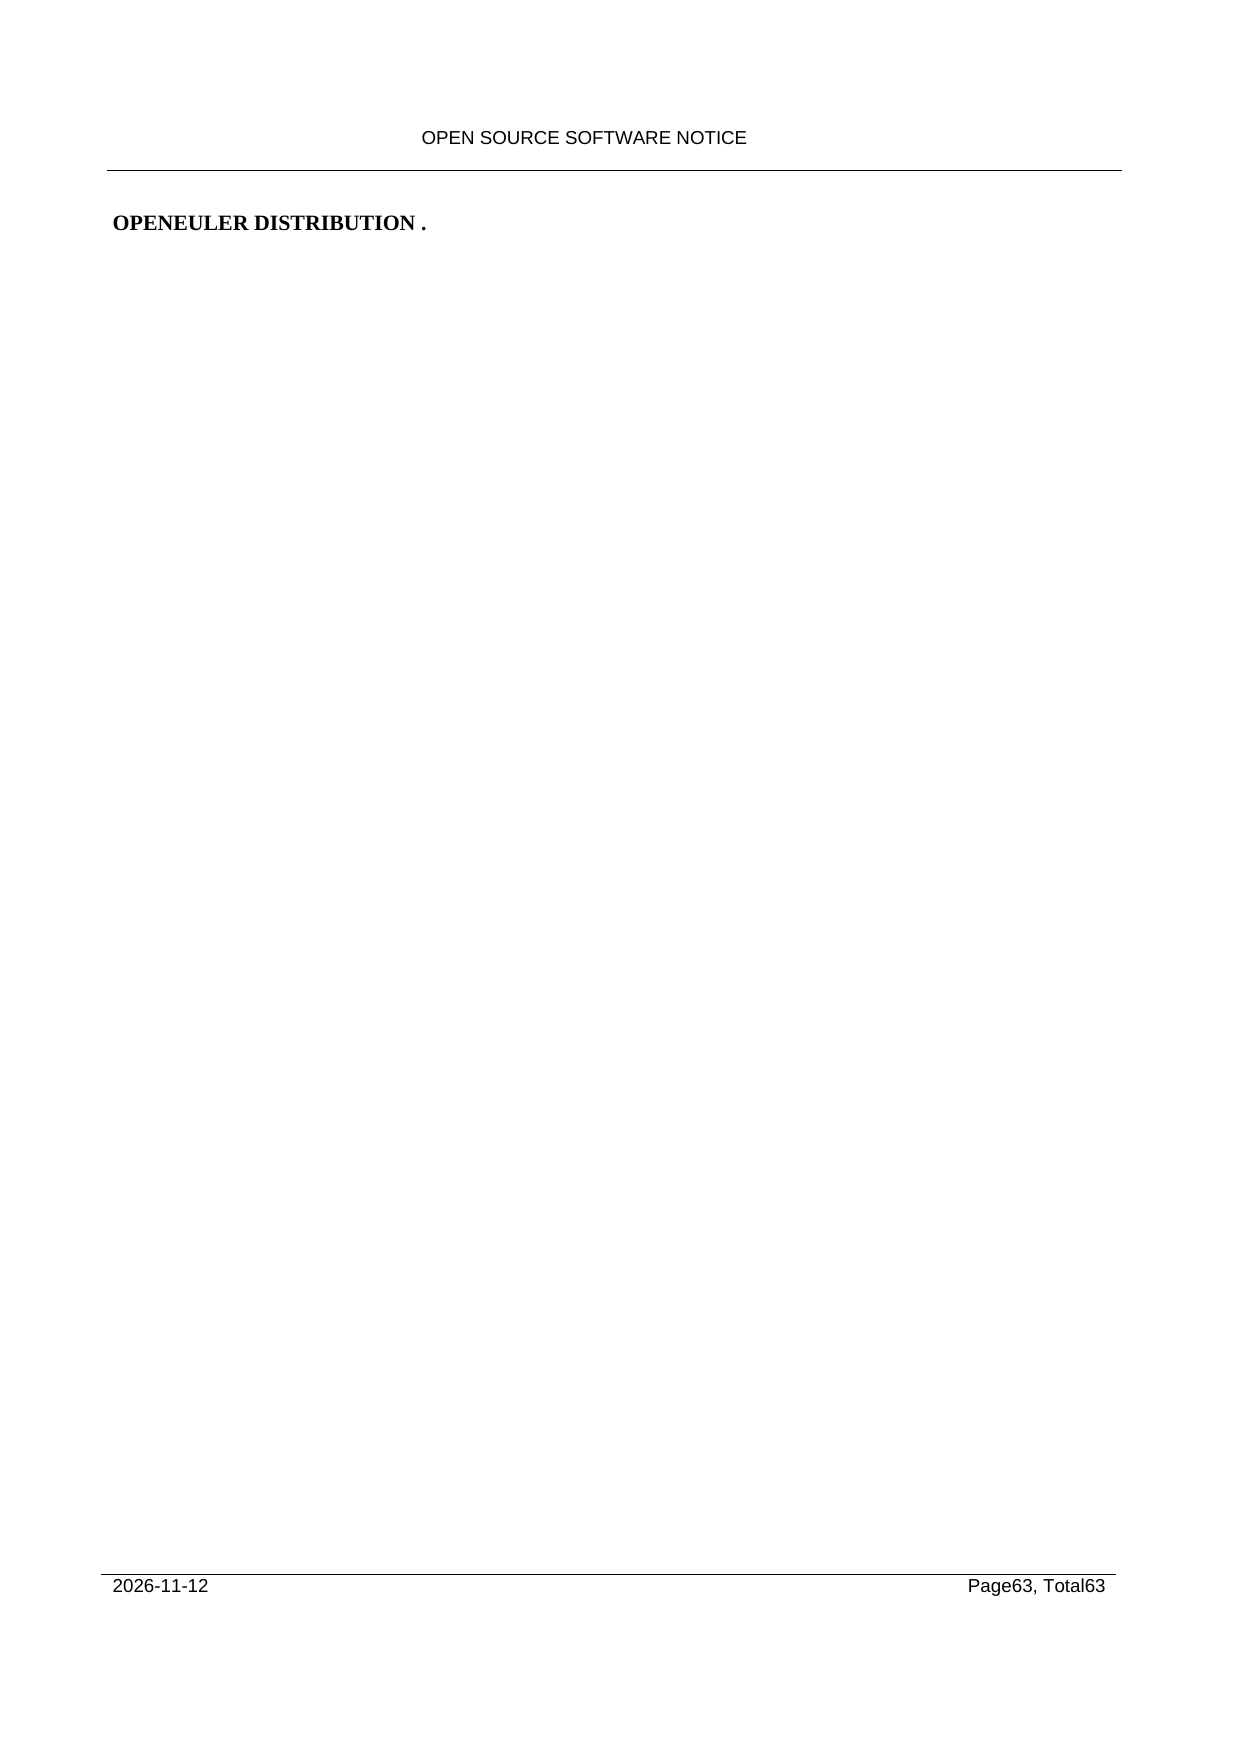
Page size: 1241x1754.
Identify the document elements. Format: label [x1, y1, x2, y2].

text [112, 206, 1128, 239]
